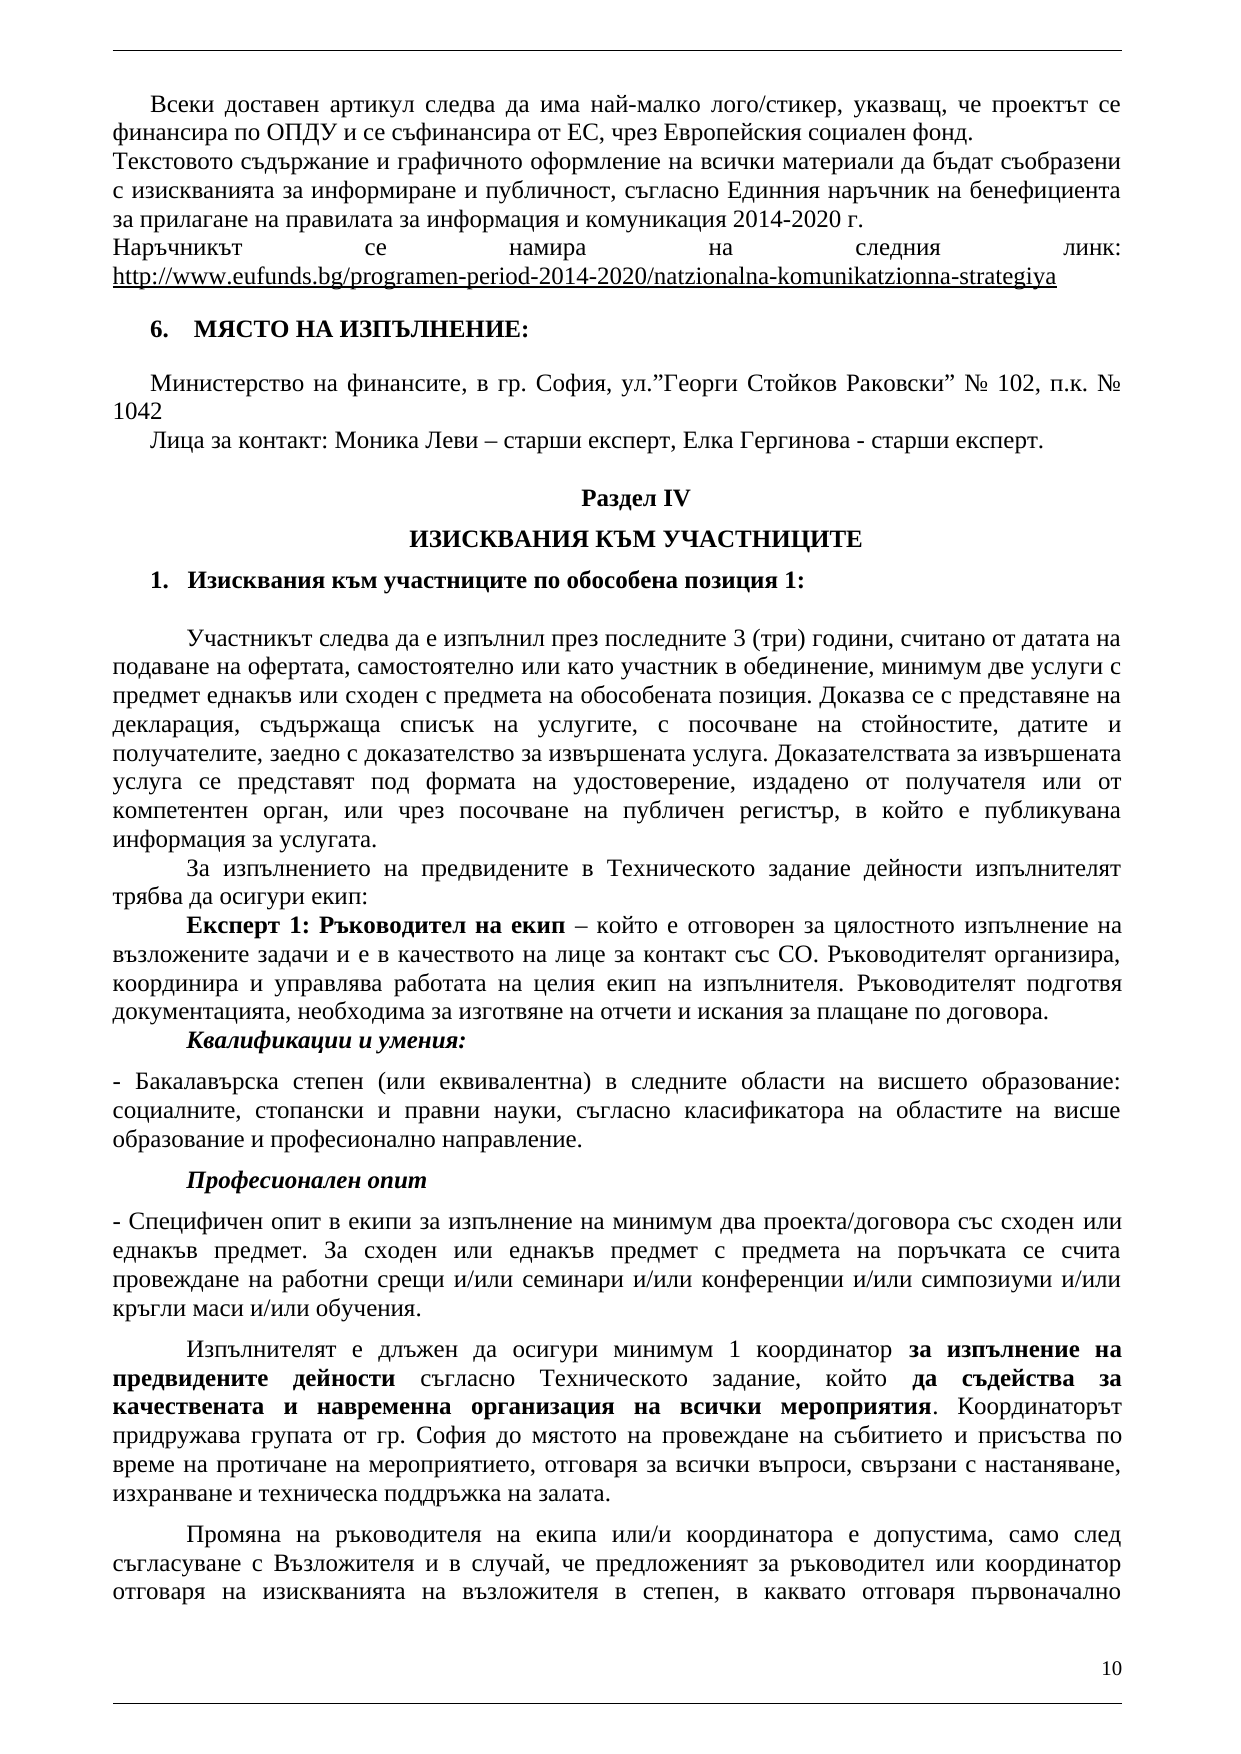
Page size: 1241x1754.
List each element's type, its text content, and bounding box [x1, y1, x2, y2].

text Участникът следва да е изпълнил през последните 3 (три) години, считано от датата на подаване на офертата, самостоятелно или като участник в обединение, минимум две услуги с предмет еднакъв или сходен с предмета на обособената позиция. Доказва се с представяне на декларация, съдържаща списък на услугите, с посочване на стойностите, датите и получателите, заедно с доказателство за извършената услуга. Доказателствата за извършената услуга се представят под формата на удостоверение, издадено от получателя или от компетентен орган, или чрез посочване на публичен регистър, в който е публикувана информация за услугата. [112, 623, 1122, 853]
list Изисквания към участниците по обособена позиция 1: [150, 565, 1133, 594]
text Министерство на финансите, в гр. София, ул.”Георги Стойков Раковски” № 102, п.к. № 1042 [112, 368, 1122, 425]
text Квалификации и умения: [112, 1025, 1122, 1054]
text Изпълнителят е длъжен да осигури минимум 1 координатор за изпълнение на предвидените дейности съгласно Техническото задание, който да съдейства за качествената и навременна организация на всички мероприятия. Координаторът придружава групата от гр. София до мястото на провеждане на събитието и присъства по време на протичане на мероприятието, отговаря за всички въпроси, свързани с настаняване, изхранване и техническа поддръжка на залата. [112, 1334, 1122, 1506]
text Текстовото съдържание и графичното оформление на всички материали да бъдат съобразени с изискванията за информиране и публичност, съгласно Единния наръчник на бенефициента за прилагане на правилата за информация и комуникация 2014-2020 г. [112, 146, 1122, 232]
list МЯСТО НА ИЗПЪЛНЕНИЕ: [150, 314, 1122, 343]
text Лица за контакт: Моника Леви – старши експерт, Елка Гергинова - старши експерт. [112, 425, 1122, 454]
text Професионален опит [112, 1165, 1122, 1194]
text ИЗИСКВАНИЯ КЪМ УЧАСТНИЦИТЕ [150, 524, 1122, 553]
text Наръчникът се намира на следния линк: http://www.eufunds.bg/programen-period-2014-2020/natzionalna-komunikatzionna-strategiya [112, 232, 1122, 290]
text Експерт 1: Ръководител на екип – който е отговорен за цялостното изпълнение на възложените задачи и е в качеството на лице за контакт със СО. Ръководителят организира, координира и управлява работата на целия екип на изпълнителя. Ръководителят подготвя документацията, необходима за изготвяне на отчети и искания за плащане по договора. [112, 910, 1122, 1025]
text Всеки доставен артикул следва да има най-малко лого/стикер, указващ, че проектът се финансира по ОПДУ и се съфинансира от ЕС, чрез Европейския социален фонд. [112, 89, 1122, 146]
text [112, 1519, 1122, 1605]
text За изпълнението на предвидените в Техническото задание дейности изпълнителят трябва да осигури екип: [112, 853, 1122, 910]
text - Специфичен опит в екипи за изпълнение на минимум два проекта/договора със сходен или еднакъв предмет. За сходен или еднакъв предмет с предмета на поръчката се счита провеждане на работни срещи и/или семинари и/или конференции и/или симпозиуми и/или кръгли маси и/или обучения. [112, 1206, 1122, 1321]
text Раздел ІV [150, 483, 1122, 511]
text - Бакалавърска степен (или еквивалентна) в следните области на висшето образование: социалните, стопански и правни науки, съгласно класификатора на областите на висше образование и професионално направление. [112, 1066, 1122, 1153]
